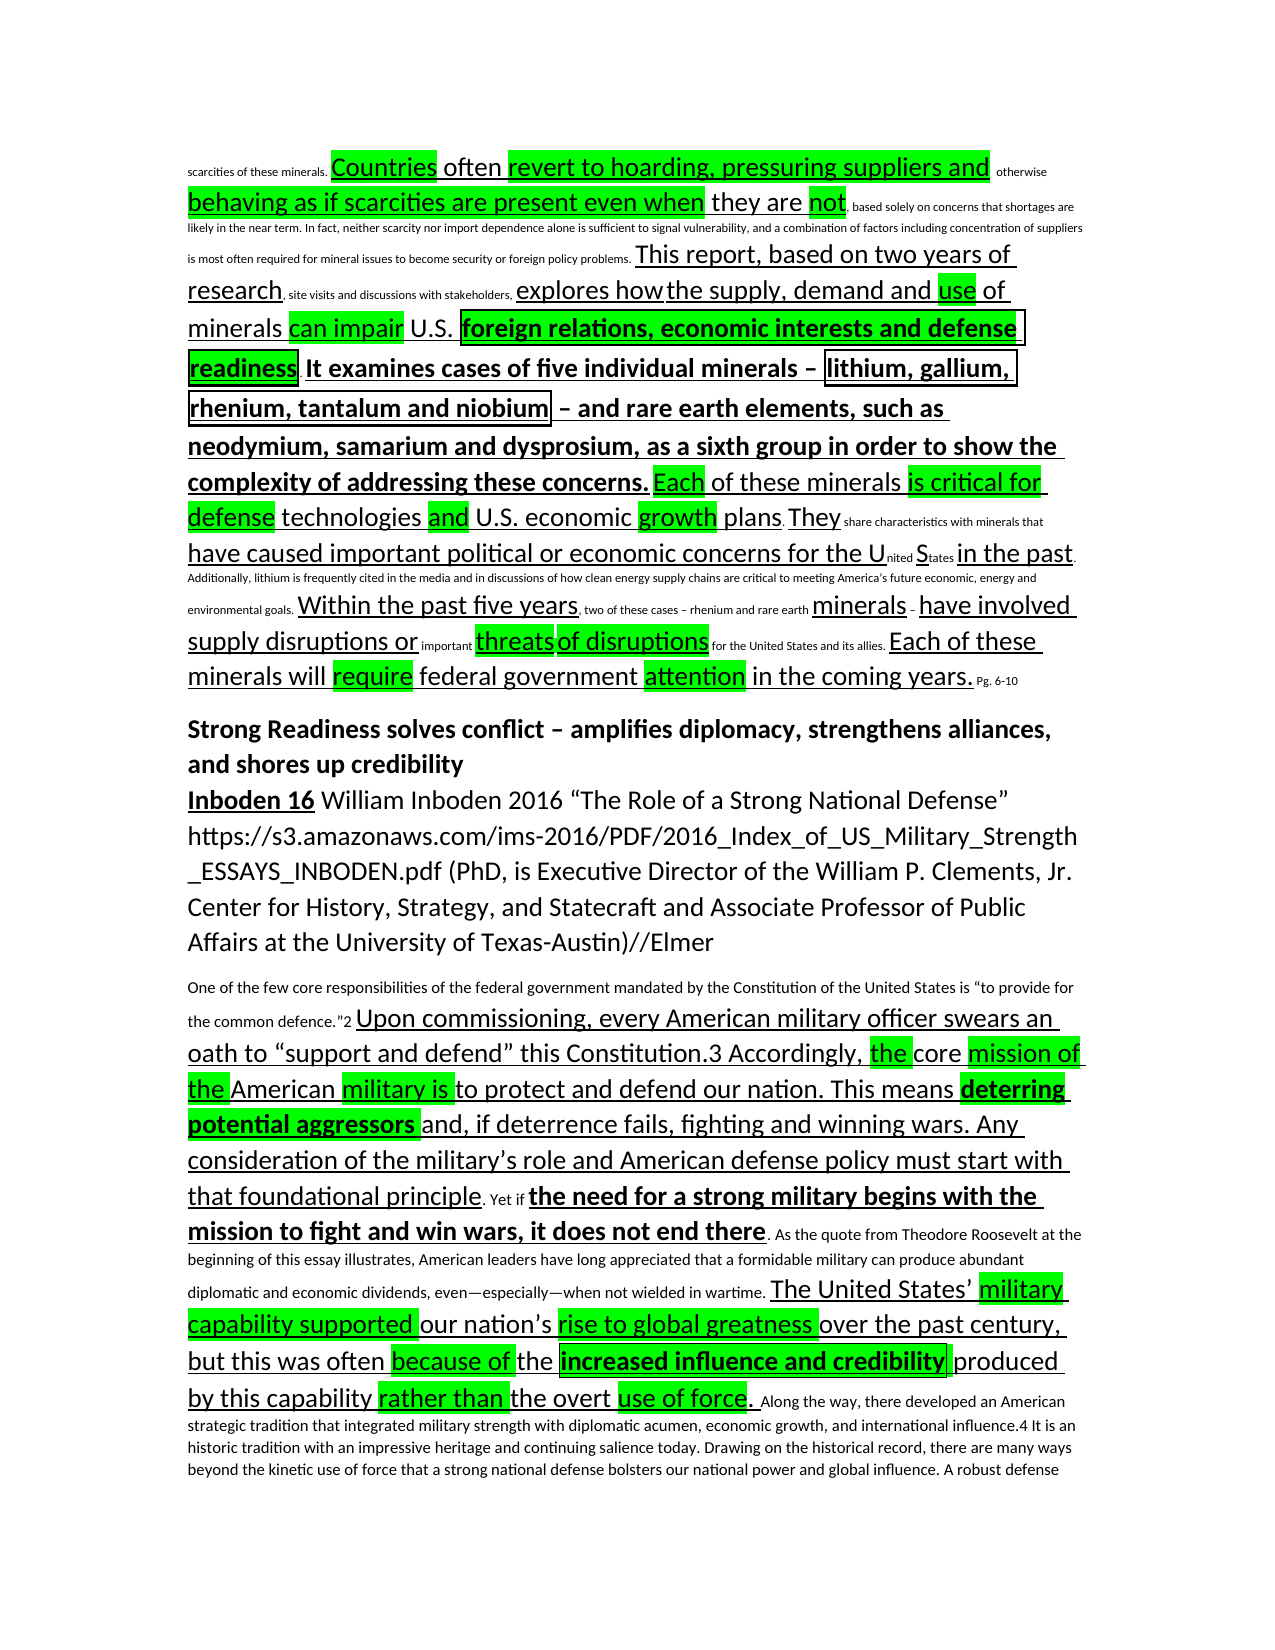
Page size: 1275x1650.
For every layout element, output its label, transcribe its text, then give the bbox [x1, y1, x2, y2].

text Inboden 16 William Inboden 2016 “The Role of a Strong National Defense” https://s3.amazonaws.com/ims-2016/PDF/2016_Index_of_US_Military_Strength_ESSAYS_INBODEN.pdf (PhD, is Executive Director of the William P. Clements, Jr. Center for History, Strategy, and Statecraft and Associate Professor of Public Affairs at the University of Texas-Austin)//Elmer [187, 783, 1087, 958]
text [187, 150, 1087, 692]
subtitle Strong Readiness solves conflict – amplifies diplomacy, strengthens alliances, and shores up credibility [187, 712, 1087, 780]
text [187, 978, 1087, 1480]
